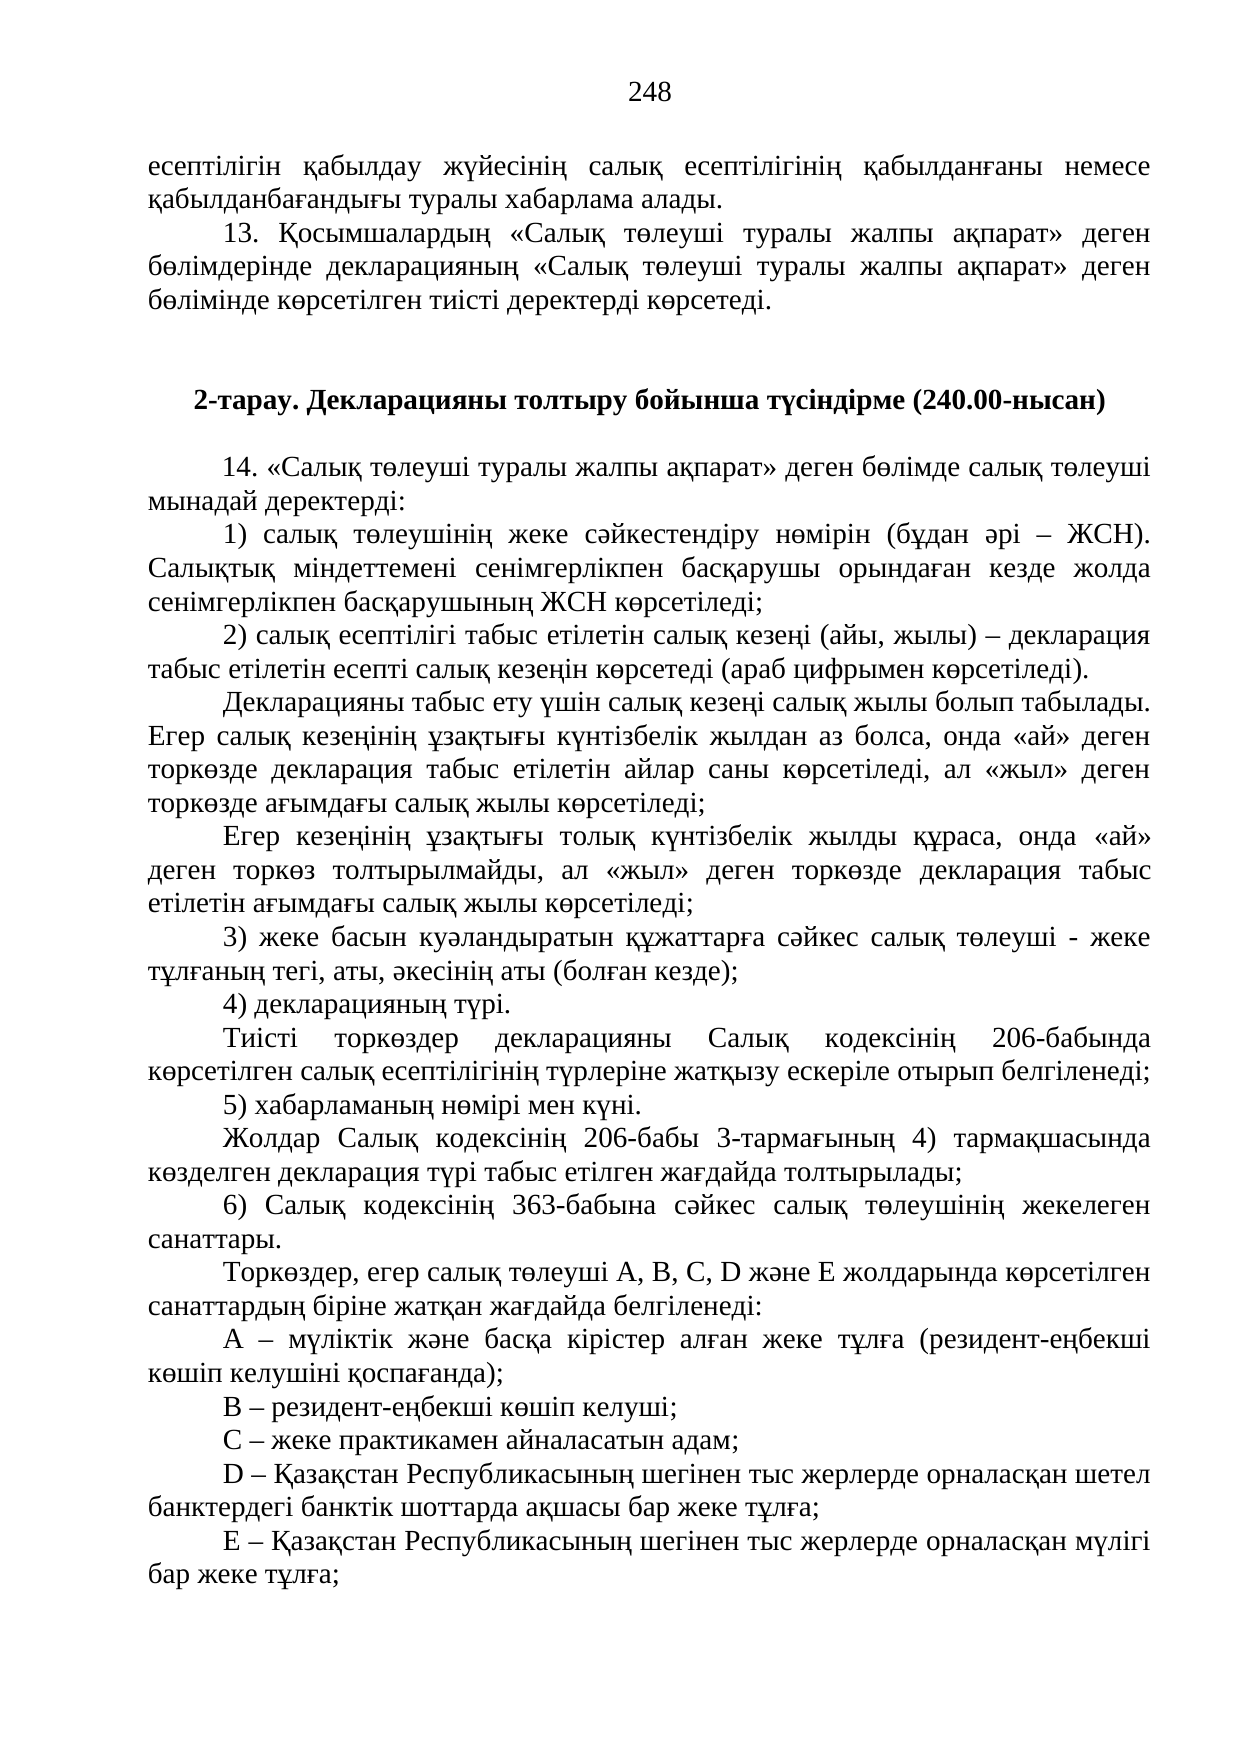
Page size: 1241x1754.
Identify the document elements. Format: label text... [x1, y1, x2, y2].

text Торкөздер, егер салық төлеуші А, B, C, D және E жолдарында көрсетілген санаттардың біріне жатқан жағдайда белгіленеді: [148, 1254, 1152, 1322]
text 5) хабарламаның нөмірі мен күні. [148, 1087, 1152, 1120]
text 1) салық төлеушінің жеке сәйкестендіру нөмірін (бұдан әрі – ЖСН). Салықтық міндеттемені сенімгерлікпен басқарушы орындаған кезде жолда сенімгерлікпен басқарушының ЖСН көрсетіледі; [148, 517, 1152, 617]
text А – мүліктік және басқа кірістер алған жеке тұлға (резидент-еңбекші көшіп келушіні қоспағанда); [148, 1322, 1152, 1389]
text 2) салық есептілігі табыс етілетін салық кезеңі (айы, жылы) – декларация табыс етілетін есепті салық кезеңін көрсетеді (араб цифрымен көрсетіледі). [148, 617, 1152, 684]
text 13. Қосымшалардың «Салық төлеуші туралы жалпы ақпарат» деген бөлімдерінде декларацияның «Салық төлеуші туралы жалпы ақпарат» деген бөлімінде көрсетілген тиісті деректерді көрсетеді. [148, 215, 1152, 315]
text С – жеке практикамен айналасатын адам; [148, 1422, 1152, 1456]
text Жолдар Салық кодексінің 206-бабы 3-тармағының 4) тармақшасында көзделген декларация түрі табыс етілген жағдайда толтырылады; [148, 1120, 1152, 1187]
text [148, 148, 1152, 215]
text 4) декларацияның түрі. [148, 986, 1152, 1020]
text Е – Қазақстан Республикасының шегінен тыс жерлерде орналасқан мүлігі бар жеке тұлға; [148, 1523, 1152, 1590]
text Декларацияны табыс ету үшін салық кезеңі салық жылы болып табылады. Егер салық кезеңінің ұзақтығы күнтізбелік жылдан аз болса, онда «ай» деген торкөзде декларация табыс етілетін айлар саны көрсетіледі, ал «жыл» деген торкөзде ағымдағы салық жылы көрсетіледі; [148, 684, 1152, 818]
text 6) Салық кодексінің 363-бабына сәйкес салық төлеушінің жекелеген санаттары. [148, 1187, 1152, 1254]
text Тиісті торкөздер декларацияны Салық кодексінің 206-бабында көрсетілген салық есептілігінің түрлеріне жатқызу ескеріле отырып белгіленеді; [148, 1020, 1152, 1087]
text D – Қазақстан Республикасының шегінен тыс жерлерде орналасқан шетел банктердегі банктік шоттарда ақшасы бар жеке тұлға; [148, 1456, 1152, 1523]
text Егер кезеңінің ұзақтығы толық күнтізбелік жылды құраса, онда «ай» деген торкөз толтырылмайды, ал «жыл» деген торкөзде декларация табыс етілетін ағымдағы салық жылы көрсетіледі; [148, 818, 1152, 919]
text 14. «Салық төлеуші туралы жалпы ақпарат» деген бөлімде салық төлеуші мынадай деректерді: [148, 449, 1152, 517]
text В – резидент-еңбекші көшіп келуші; [148, 1389, 1152, 1422]
text 3) жеке басын куәландыратын құжаттарға сәйкес салық төлеуші - жеке тұлғаның тегі, аты, әкесінің аты (болған кезде); [148, 919, 1152, 986]
text 2-тарау. Декларацияны толтыру бойынша түсіндірме (240.00-нысан) [148, 382, 1152, 416]
